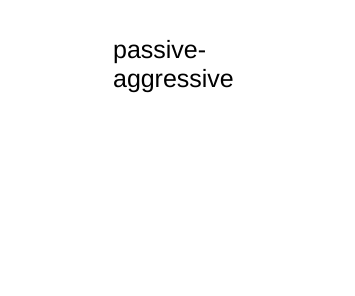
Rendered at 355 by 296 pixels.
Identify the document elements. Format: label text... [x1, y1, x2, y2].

text passive-aggressive [113, 35, 242, 93]
